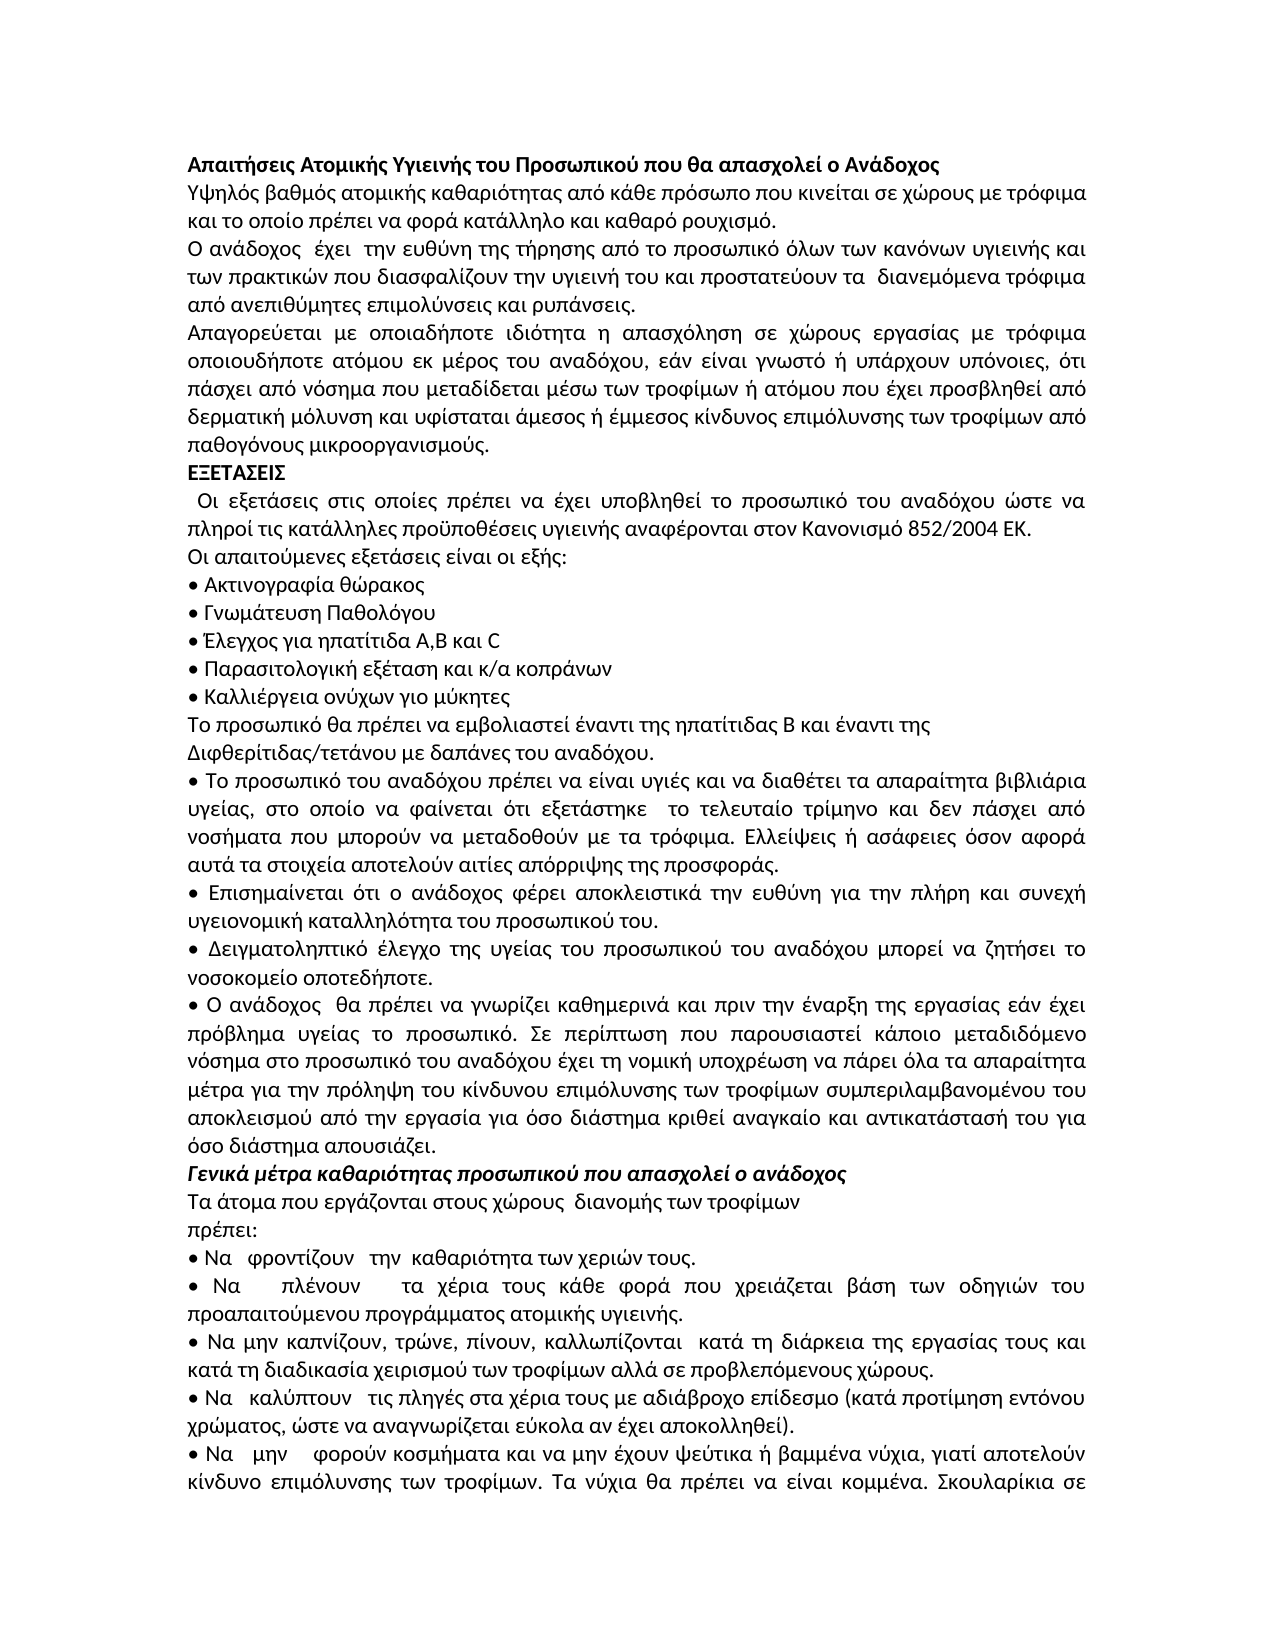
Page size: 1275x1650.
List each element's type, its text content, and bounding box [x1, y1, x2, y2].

text Το προσωπικό θα πρέπει να εμβολιαστεί έναντι της ηπατίτιδας Β και έναντι της [187, 710, 1087, 738]
text Ο ανάδοχος έχει την ευθύνη της τήρησης από το προσωπικό όλων των κανόνων υγιεινής και των πρακτικών που διασφαλίζουν την υγιεινή του και προστατεύουν τα διανεμόμενα τρόφιμα από ανεπιθύμητες επιμολύνσεις και ρυπάνσεις. [187, 234, 1087, 318]
text • Επισημαίνεται ότι ο ανάδοχος φέρει αποκλειστικά την ευθύνη για την πλήρη και συνεχή υγειονομική καταλληλότητα του προσωπικού του. [187, 878, 1087, 934]
text • Δειγματοληπτικό έλεγχο της υγείας του προσωπικού του αναδόχου μπορεί να ζητήσει το νοσοκομείο οποτεδήποτε. [187, 934, 1087, 991]
text Απαγορεύεται με οποιαδήποτε ιδιότητα η απασχόληση σε χώρους εργασίας με τρόφιμα οποιουδήποτε ατόμου εκ μέρος του αναδόχου, εάν είναι γνωστό ή υπάρχουν υπόνοιες, ότι πάσχει από νόσημα που μεταδίδεται μέσω των τροφίμων ή ατόμου που έχει προσβληθεί από δερματική μόλυνση και υφίσταται άμεσος ή έμμεσος κίνδυνος επιμόλυνσης των τροφίμων από παθογόνους μικροοργανισμούς. [187, 318, 1087, 458]
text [187, 1439, 1087, 1495]
text • Ο ανάδοχος θα πρέπει να γνωρίζει καθημερινά και πριν την έναρξη της εργασίας εάν έχει πρόβλημα υγείας το προσωπικό. Σε περίπτωση που παρουσιαστεί κάποιο μεταδιδόμενο νόσημα στο προσωπικό του αναδόχου έχει τη νομική υποχρέωση να πάρει όλα τα απαραίτητα μέτρα για την πρόληψη του κίνδυνου επιμόλυνσης των τροφίμων συμπεριλαμβανομένου του αποκλεισμού από την εργασία για όσο διάστημα κριθεί αναγκαίο και αντικατάστασή του για όσο διάστημα απουσιάζει. [187, 991, 1087, 1159]
text Διφθερίτιδας/τετάνου με δαπάνες του αναδόχου. [187, 738, 1087, 766]
text Υψηλός βαθμός ατομικής καθαριότητας από κάθε πρόσωπο που κινείται σε χώρους με τρόφιμα και το οποίο πρέπει να φορά κατάλληλο και καθαρό ρουχισμό. [187, 178, 1087, 234]
text • Να πλένουν τα χέρια τους κάθε φορά που χρειάζεται βάση των οδηγιών του προαπαιτούμενου προγράμματος ατομικής υγιεινής. [187, 1271, 1087, 1327]
text • Ακτινογραφία θώρακος [187, 570, 1087, 598]
text • Έλεγχος για ηπατίτιδα Α,Β και C [187, 626, 1087, 654]
text • Καλλιέργεια ονύχων γιο μύκητες [187, 682, 1087, 710]
text Τα άτομα που εργάζονται στους χώρους διανομής των τροφίμων [187, 1187, 1087, 1215]
text Οι εξετάσεις στις οποίες πρέπει να έχει υποβληθεί το προσωπικό του αναδόχου ώστε να πληροί τις κατάλληλες προϋποθέσεις υγιεινής αναφέρονται στον Κανονισμό 852/2004 ΕΚ. [187, 486, 1087, 542]
text • Να φροντίζουν την καθαριότητα των χεριών τους. [187, 1243, 1087, 1271]
text Απαιτήσεις Ατομικής Υγιεινής του Προσωπικού που θα απασχολεί ο Ανάδοχος [187, 150, 1087, 178]
text ΕΞΕΤΑΣΕΙΣ [187, 458, 1087, 486]
text Γενικά μέτρα καθαριότητας προσωπικού που απασχολεί ο ανάδοχος [187, 1159, 1087, 1187]
text • Να μην καπνίζουν, τρώνε, πίνουν, καλλωπίζονται κατά τη διάρκεια της εργασίας τους και κατά τη διαδικασία χειρισμού των τροφίμων αλλά σε προβλεπόμενους χώρους. [187, 1327, 1087, 1383]
text • Γνωμάτευση Παθολόγου [187, 598, 1087, 626]
text • Παρασιτολογική εξέταση και κ/α κοπράνων [187, 654, 1087, 682]
text • Το προσωπικό του αναδόχου πρέπει να είναι υγιές και να διαθέτει τα απαραίτητα βιβλιάρια υγείας, στο οποίο να φαίνεται ότι εξετάστηκε το τελευταίο τρίμηνο και δεν πάσχει από νοσήματα που μπορούν να μεταδοθούν με τα τρόφιμα. Ελλείψεις ή ασάφειες όσον αφορά αυτά τα στοιχεία αποτελούν αιτίες απόρριψης της προσφοράς. [187, 766, 1087, 878]
text Οι απαιτούμενες εξετάσεις είναι οι εξής: [187, 542, 1087, 570]
text πρέπει: [187, 1215, 1087, 1243]
text • Να καλύπτουν τις πληγές στα χέρια τους με αδιάβροχο επίδεσμο (κατά προτίμηση εντόνου χρώματος, ώστε να αναγνωρίζεται εύκολα αν έχει αποκολληθεί). [187, 1383, 1087, 1439]
